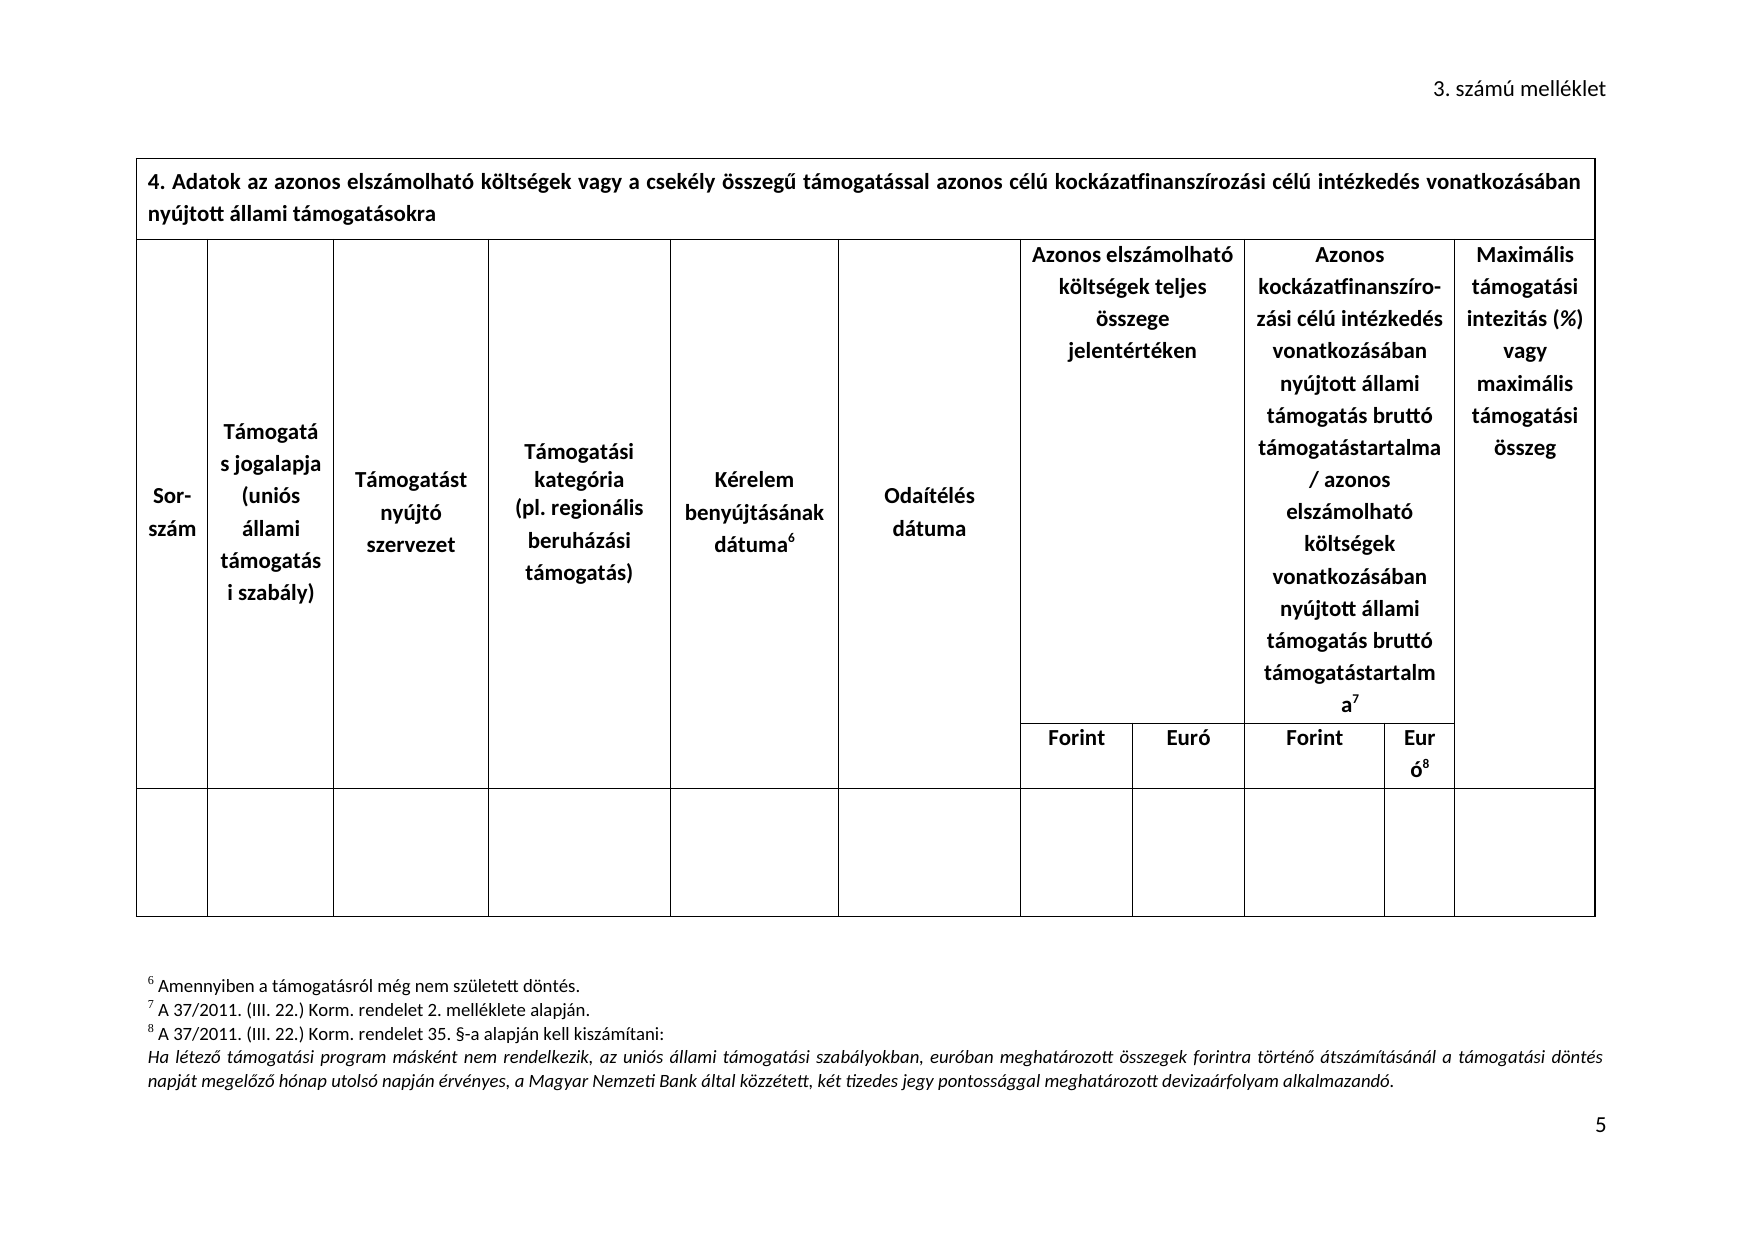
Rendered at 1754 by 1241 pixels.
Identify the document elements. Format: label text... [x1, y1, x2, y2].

table_cell Maximális támogatási intezitás (%) vagy maximális támogatási összeg [1455, 240, 1594, 787]
table_cell Támogatás jogalapja (uniós állami támogatási szabály) [208, 240, 333, 787]
table_header 4. Adatok az azonos elszámolható költségek vagy a csekély összegű támogatással azonos célú kockázatfinanszírozási célú intézkedés vonatkozásában nyújtott állami támogatásokra [137, 159, 1594, 239]
table_cell Odaítélés dátuma [839, 240, 1020, 787]
table_cell [839, 789, 1020, 916]
table_cell Sor-szám [137, 240, 207, 787]
table_cell [334, 789, 488, 916]
table_cell [137, 789, 207, 916]
table_cell Forint [1021, 724, 1132, 787]
table_cell [1455, 789, 1594, 916]
table_cell Azonos elszámolható költségek teljes összege jelentértéken [1021, 240, 1244, 722]
table_cell [1133, 789, 1244, 916]
table_cell [208, 789, 333, 916]
table_cell Kérelem benyújtásának dátuma [671, 240, 838, 787]
table_cell [1021, 789, 1132, 916]
table_cell [671, 789, 838, 916]
table_cell Euró [1133, 724, 1244, 787]
table_cell Euró [1385, 724, 1454, 787]
table_cell [489, 789, 670, 916]
table_cell [1385, 789, 1454, 916]
table_cell Támogatást nyújtó szervezet [334, 240, 488, 787]
table_cell Azonos kockázatfinanszíro-zási célú intézkedés vonatkozásában nyújtott állami támogatás bruttó támogatástartalma / azonos elszámolható költségek vonatkozásában nyújtott állami támogatás bruttó támogatástartalma [1245, 240, 1454, 722]
table_cell [1245, 789, 1384, 916]
table_cell Támogatási kategória (pl. regionális beruházási támogatás) [489, 240, 670, 787]
table_cell Forint [1245, 724, 1384, 787]
